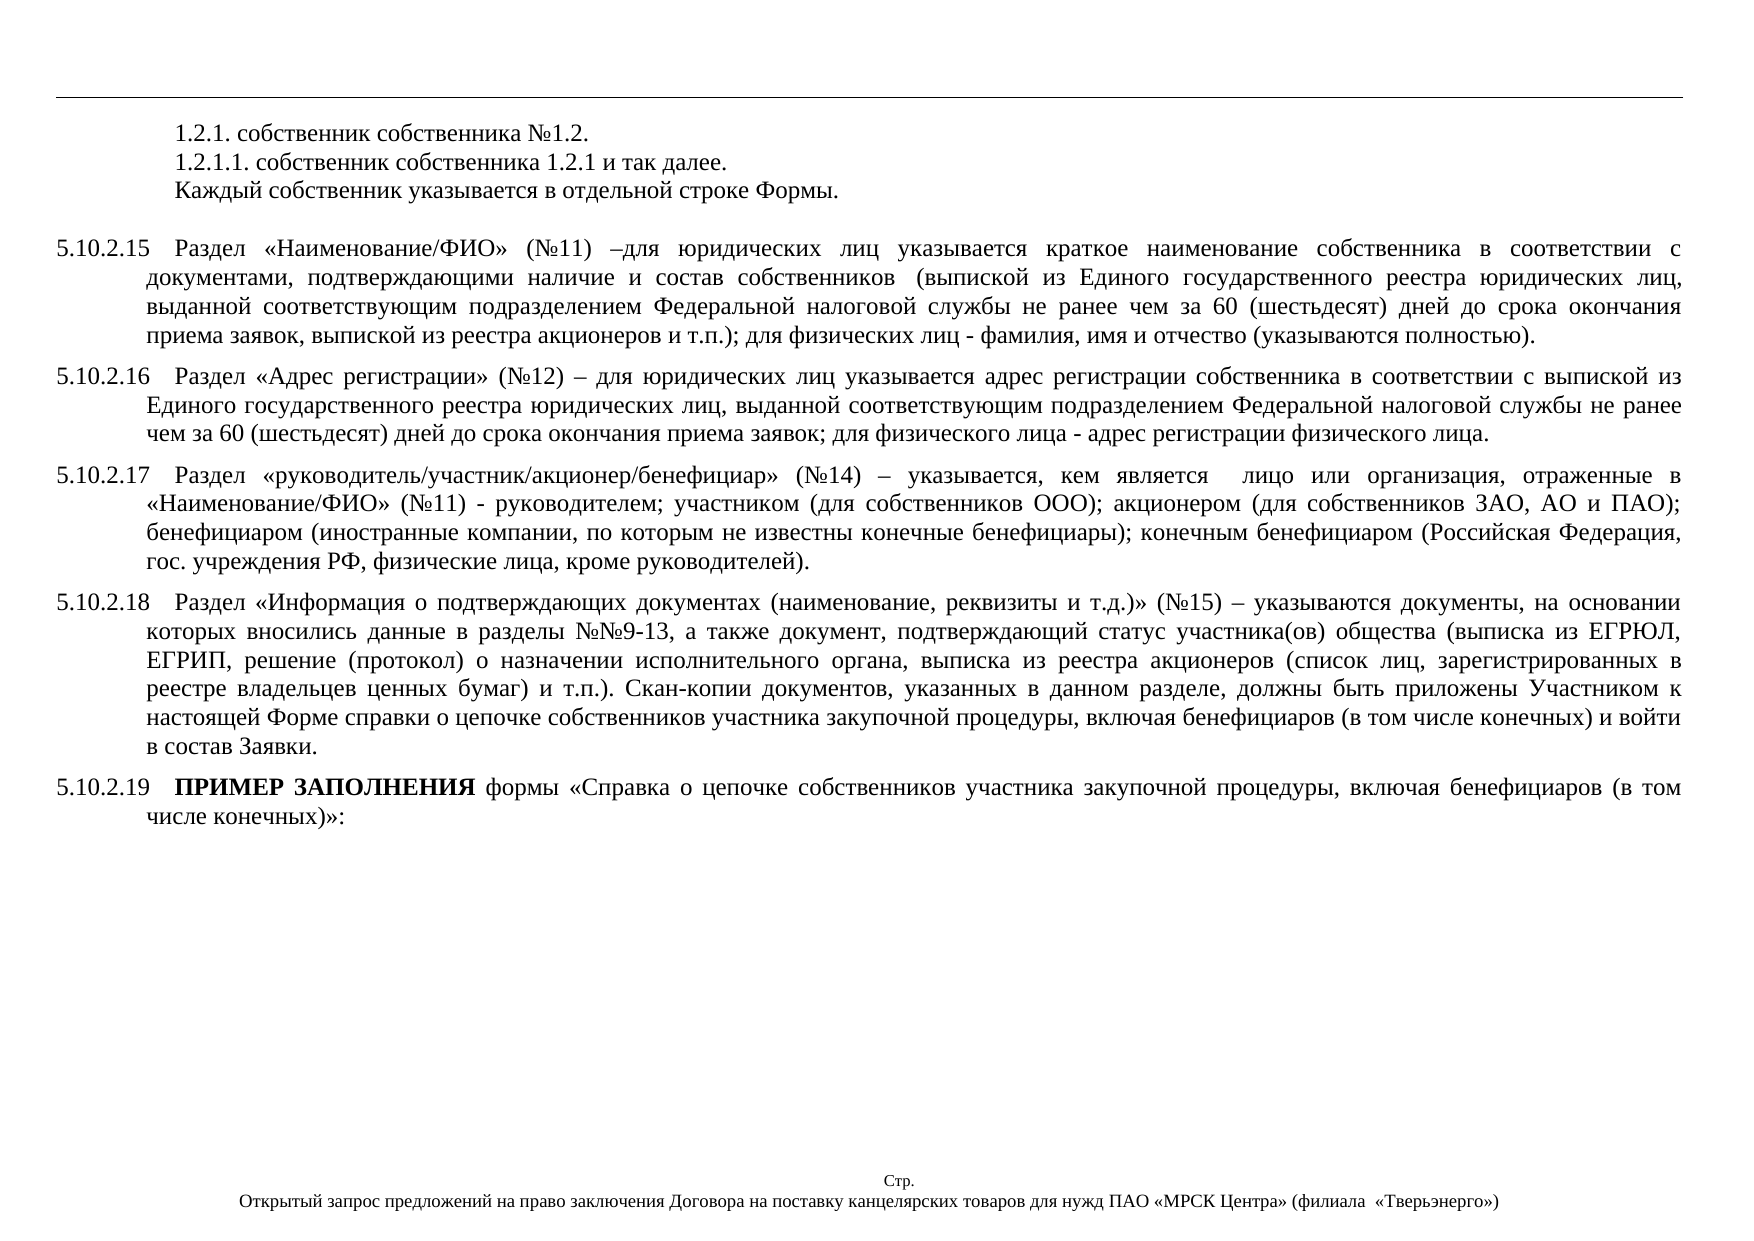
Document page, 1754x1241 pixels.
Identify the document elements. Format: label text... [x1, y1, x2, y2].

text Каждый собственник указывается в отдельной строке Формы. [56, 176, 1683, 204]
list Раздел «Наименование/ФИО» (№11) –для юридических лиц указывается краткое наименование собственника в соответствии с документами, подтверждающими наличие и состав собственников (выпиской из Единого государственного реестра юридических лиц, выданной соответствующим подразделением Федеральной налоговой службы не ранее чем за 60 (шестьдесят) дней до срока окончания приема заявок, выпиской из реестра акционеров и т.п.); для физических лиц - фамилия, имя и отчество (указываются полностью). [56, 233, 1683, 348]
list Пример заполнения формы «Справка о цепочке собственников участника закупочной процедуры, включая бенефициаров (в том числе конечных)»: [56, 772, 1683, 830]
text 1.2.1. собственник собственника №1.2. [56, 118, 1683, 147]
list Раздел «Адрес регистрации» (№12) – для юридических лиц указывается адрес регистрации собственника в соответствии с выпиской из Единого государственного реестра юридических лиц, выданной соответствующим подразделением Федеральной налоговой службы не ранее чем за 60 (шестьдесят) дней до срока окончания приема заявок; для физического лица - адрес регистрации физического лица. [56, 361, 1683, 447]
list Раздел «Информация о подтверждающих документах (наименование, реквизиты и т.д.)» (№15) – указываются документы, на основании которых вносились данные в разделы №№9-13, а также документ, подтверждающий статус участника(ов) общества (выписка из ЕГРЮЛ, ЕГРИП, решение (протокол) о назначении исполнительного органа, выписка из реестра акционеров (список лиц, зарегистрированных в реестре владельцев ценных бумаг) и т.п.). Скан-копии документов, указанных в данном разделе, должны быть приложены Участником к настоящей Форме справки о цепочке собственников участника закупочной процедуры, включая бенефициаров (в том числе конечных) и войти в состав Заявки. [56, 587, 1683, 760]
text 1.2.1.1. собственник собственника 1.2.1 и так далее. [56, 147, 1683, 176]
list Раздел «руководитель/участник/акционер/бенефициар» (№14) – указывается, кем является лицо или организация, отраженные в «Наименование/ФИО» (№11) - руководителем; участником (для собственников ООО); акционером (для собственников ЗАО, АО и ПАО); бенефициаром (иностранные компании, по которым не известны конечные бенефициары); конечным бенефициаром (Российская Федерация, гос. учреждения РФ, физические лица, кроме руководителей). [56, 460, 1683, 575]
